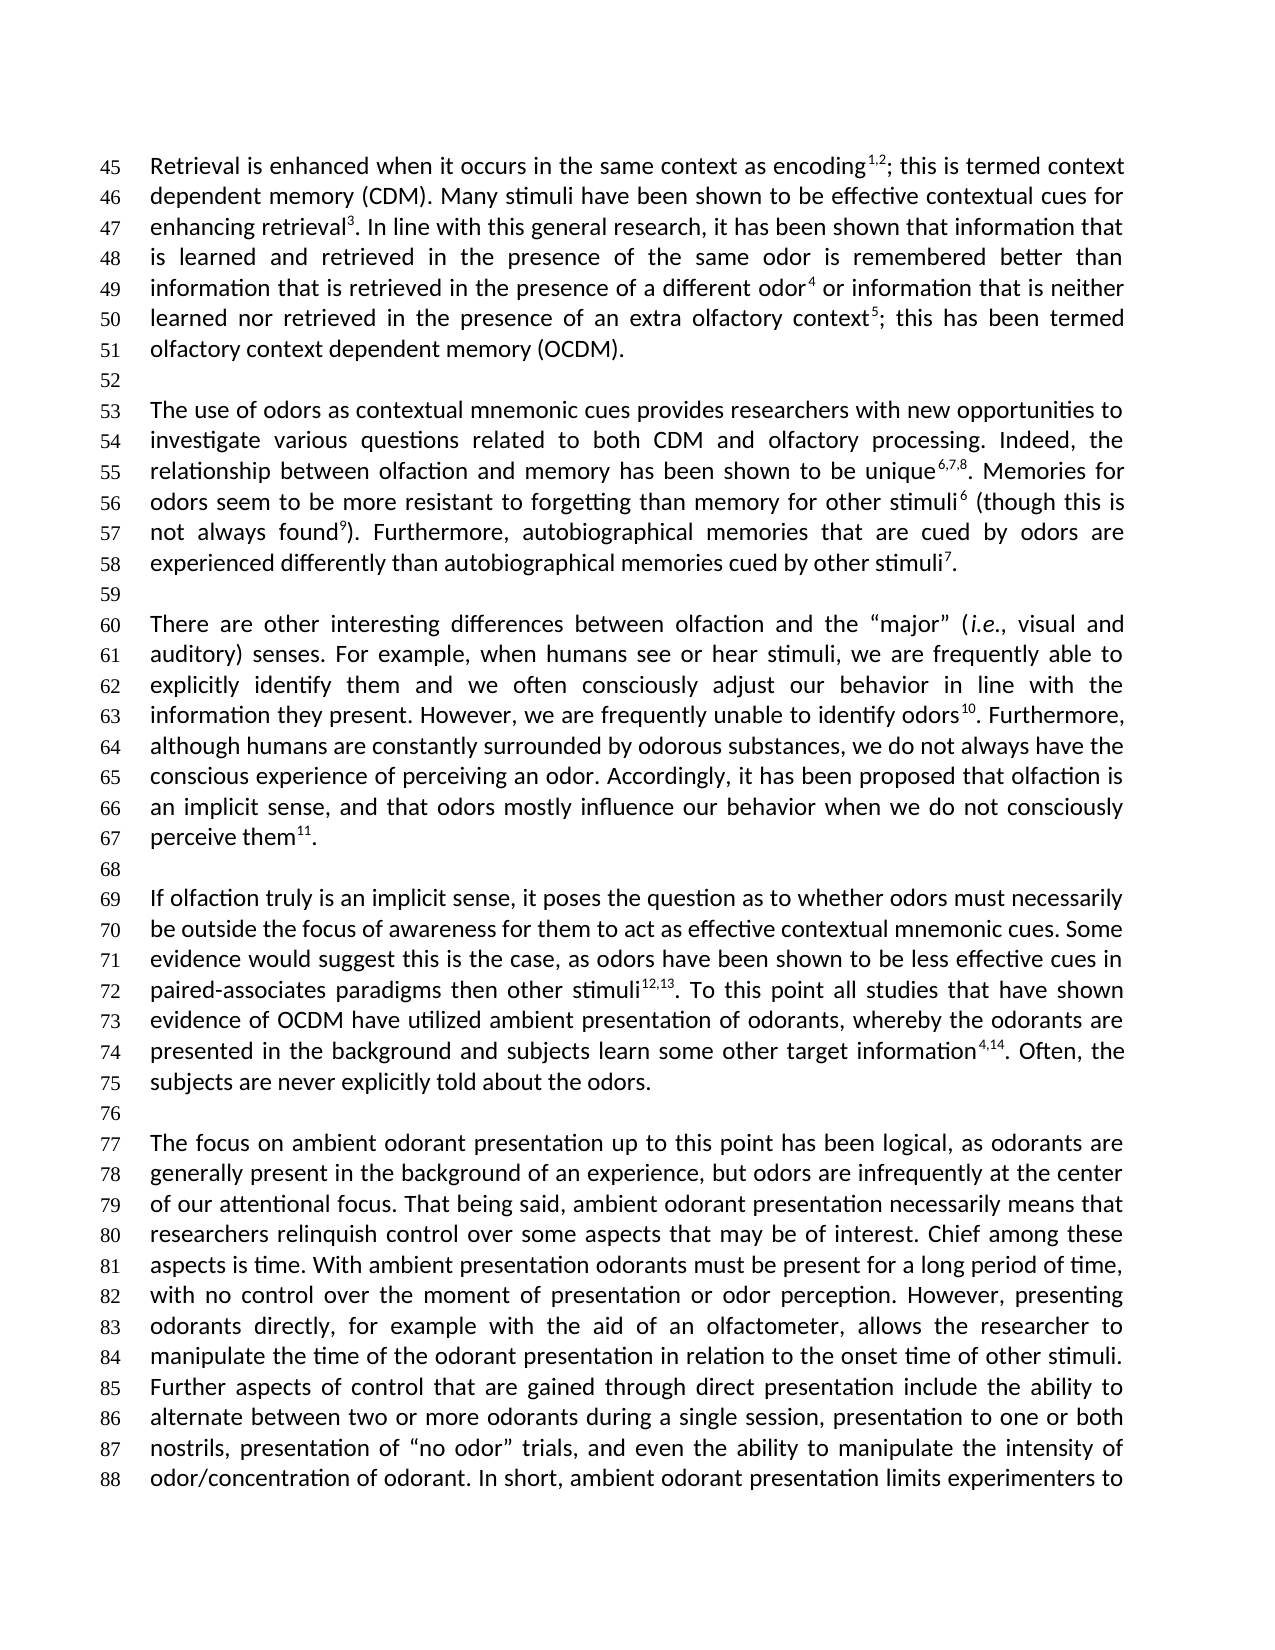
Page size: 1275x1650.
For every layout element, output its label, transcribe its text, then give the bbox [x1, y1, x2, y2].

text The use of odors as contextual mnemonic cues provides researchers with new opportunities to investigate various questions related to both CDM and olfactory processing. Indeed, the relationship between olfaction and memory has been shown to be unique6,7,8. Memories for odors seem to be more resistant to forgetting than memory for other stimuli6 (though this is not always found9). Furthermore, autobiographical memories that are cued by odors are experienced differently than autobiographical memories cued by other stimuli7. [150, 394, 1125, 577]
text There are other interesting differences between olfaction and the “major” (i.e., visual and auditory) senses. For example, when humans see or hear stimuli, we are frequently able to explicitly identify them and we often consciously adjust our behavior in line with the information they present. However, we are frequently unable to identify odors10. Furthermore, although humans are constantly surrounded by odorous substances, we do not always have the conscious experience of perceiving an odor. Accordingly, it has been proposed that olfaction is an implicit sense, and that odors mostly influence our behavior when we do not consciously perceive them11. [150, 608, 1125, 852]
text If olfaction truly is an implicit sense, it poses the question as to whether odors must necessarily be outside the focus of awareness for them to act as effective contextual mnemonic cues. Some evidence would suggest this is the case, as odors have been shown to be less effective cues in paired-associates paradigms then other stimuli12,13. To this point all studies that have shown evidence of OCDM have utilized ambient presentation of odorants, whereby the odorants are presented in the background and subjects learn some other target information4,14. Often, the subjects are never explicitly told about the odors. [150, 882, 1125, 1096]
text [150, 1127, 1125, 1493]
text Retrieval is enhanced when it occurs in the same context as encoding1,2; this is termed context dependent memory (CDM). Many stimuli have been shown to be effective contextual cues for enhancing retrieval3. In line with this general research, it has been shown that information that is learned and retrieved in the presence of the same odor is remembered better than information that is retrieved in the presence of a different odor4 or information that is neither learned nor retrieved in the presence of an extra olfactory context5; this has been termed olfactory context dependent memory (OCDM). [150, 150, 1125, 364]
